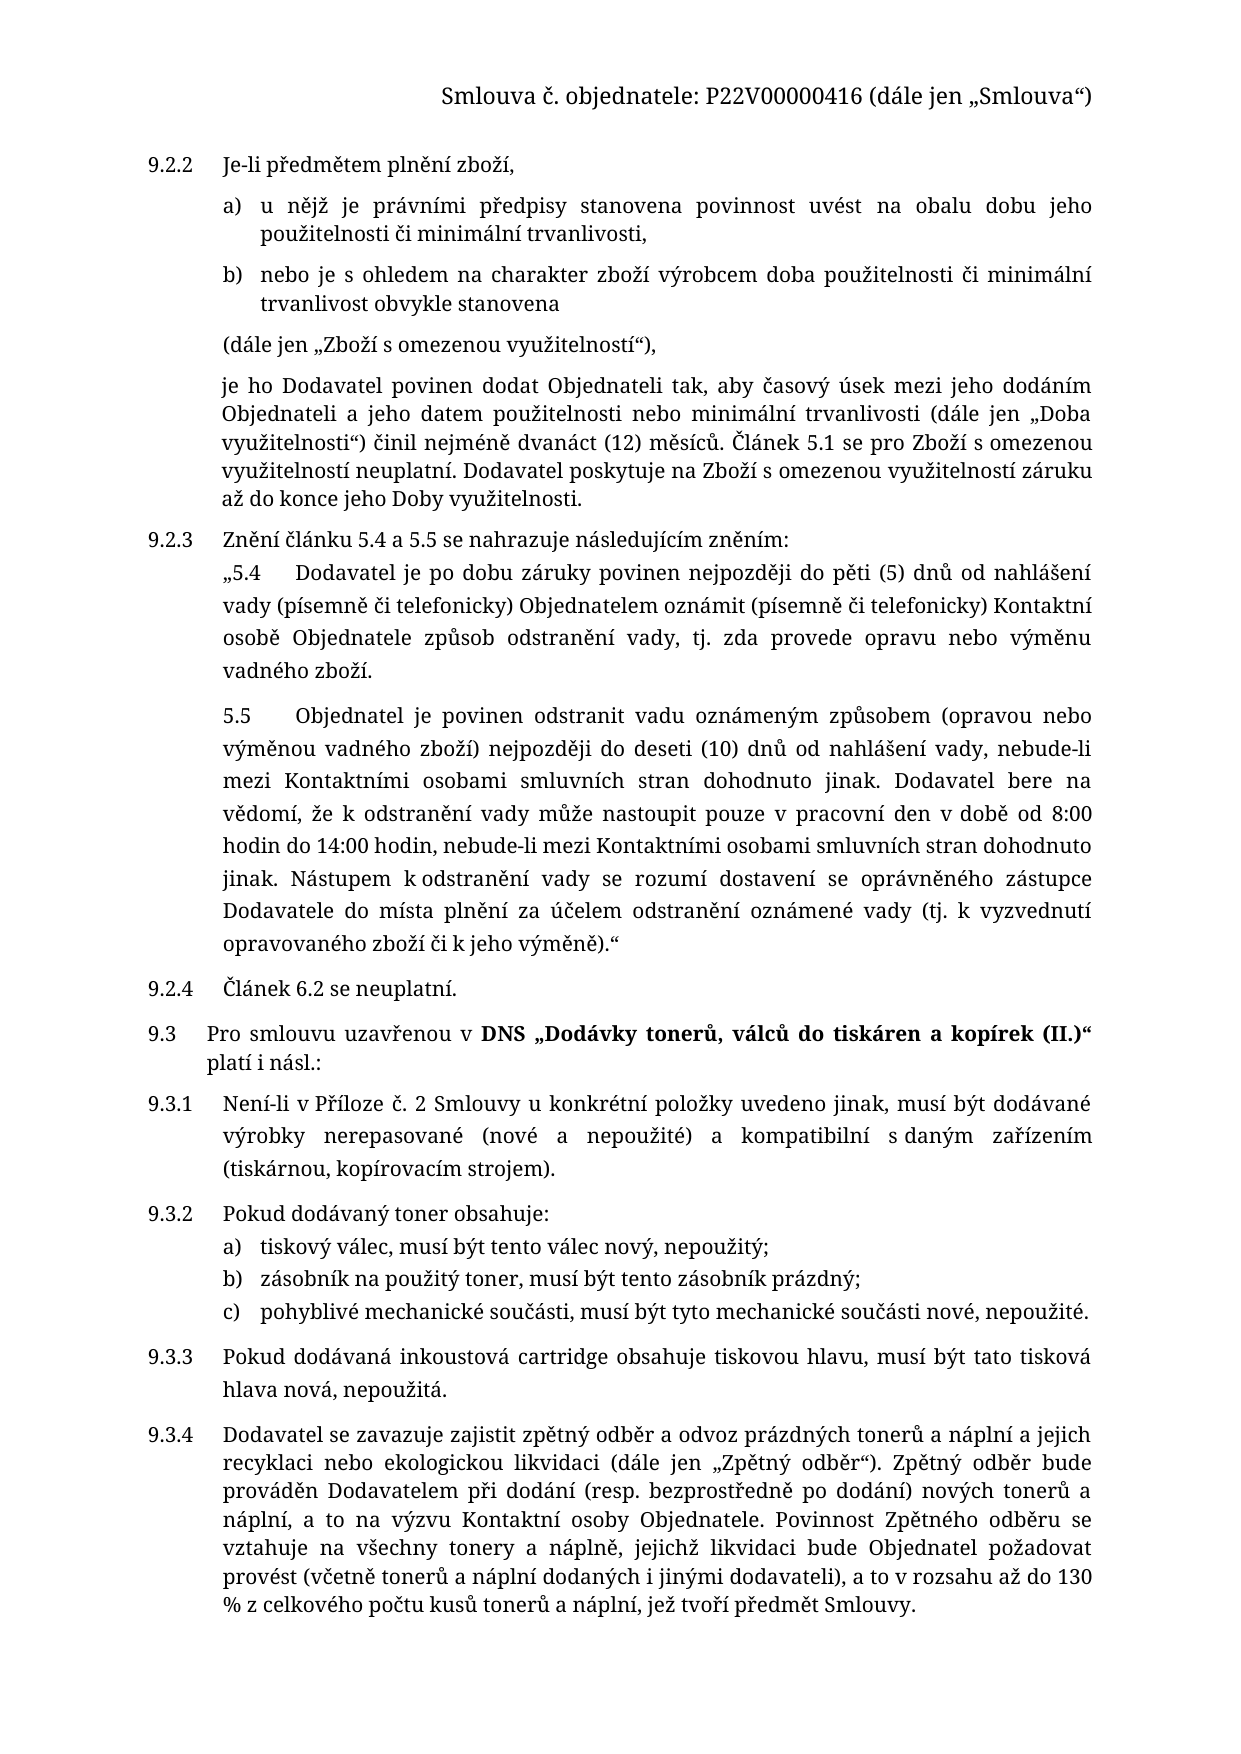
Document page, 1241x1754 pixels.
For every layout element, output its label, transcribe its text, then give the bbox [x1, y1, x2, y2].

list u nějž je právními předpisy stanovena povinnost uvést na obalu dobu jeho použitelnosti či minimální trvanlivosti, [223, 191, 1093, 248]
list Pokud dodávaná inkoustová cartridge obsahuje tiskovou hlavu, musí být tato tisková hlava nová, nepoužitá. [148, 1342, 1093, 1403]
list nebo je s ohledem na charakter zboží výrobcem doba použitelnosti či minimální trvanlivost obvykle stanovena [223, 261, 1093, 317]
list Znění článku 5.4 a 5.5 se nahrazuje následujícím zněním: [148, 526, 1093, 554]
list Dodavatel se zavazuje zajistit zpětný odběr a odvoz prázdných tonerů a náplní a jejich recyklaci nebo ekologickou likvidaci (dále jen „Zpětný odběr“). Zpětný odběr bude prováděn Dodavatelem při dodání (resp. bezprostředně po dodání) nových tonerů a náplní, a to na výzvu Kontaktní osoby Objednatele. Povinnost Zpětného odběru se vztahuje na všechny tonery a náplně, jejichž likvidaci bude Objednatel požadovat provést (včetně tonerů a náplní dodaných i jinými dodavateli), a to v rozsahu až do 130 % z celkového počtu kusů tonerů a náplní, jež tvoří předmět Smlouvy. [148, 1420, 1093, 1619]
list tiskový válec, musí být tento válec nový, nepoužitý; [223, 1232, 1093, 1260]
list Není-li v Příloze č. 2 Smlouvy u konkrétní položky uvedeno jinak, musí být dodávané výrobky nerepasované (nové a nepoužité) a kompatibilní s daným zařízením (tiskárnou, kopírovacím strojem). [148, 1089, 1093, 1182]
list „5.4 Dodavatel je po dobu záruky povinen nejpozději do pěti (5) dnů od nahlášení vady (písemně či telefonicky) Objednatelem oznámit (písemně či telefonicky) Kontaktní osobě Objednatele způsob odstranění vady, tj. zda provede opravu nebo výměnu vadného zboží. [223, 558, 1093, 684]
list Je-li předmětem plnění zboží, [148, 150, 1093, 179]
list Pro smlouvu uzavřenou v DNS „Dodávky tonerů, válců do tiskáren a kopírek (II.)“ platí i násl.: [148, 1019, 1093, 1076]
text je ho Dodavatel povinen dodat Objednateli tak, aby časový úsek mezi jeho dodáním Objednateli a jeho datem použitelnosti nebo minimální trvanlivosti (dále jen „Doba využitelnosti“) činil nejméně dvanáct (12) měsíců. Článek 5.1 se pro Zboží s omezenou využitelností neuplatní. Dodavatel poskytuje na Zboží s omezenou využitelností záruku až do konce jeho Doby využitelnosti. [221, 371, 1093, 513]
text (dále jen „Zboží s omezenou využitelností“), [223, 330, 1093, 358]
list 5.5 Objednatel je povinen odstranit vadu oznámeným způsobem (opravou nebo výměnou vadného zboží) nejpozději do deseti (10) dnů od nahlášení vady, nebude-li mezi Kontaktními osobami smluvních stran dohodnuto jinak. Dodavatel bere na vědomí, že k odstranění vady může nastoupit pouze v pracovní den v době od 8:00 hodin do 14:00 hodin, nebude-li mezi Kontaktními osobami smluvních stran dohodnuto jinak. Nástupem k odstranění vady se rozumí dostavení se oprávněného zástupce Dodavatele do místa plnění za účelem odstranění oznámené vady (tj. k vyzvednutí opravovaného zboží či k jeho výměně).“ [223, 701, 1093, 958]
list Článek 6.2 se neuplatní. [148, 974, 1093, 1003]
list pohyblivé mechanické součásti, musí být tyto mechanické součásti nové, nepoužité. [223, 1297, 1093, 1325]
list Pokud dodávaný toner obsahuje: [148, 1199, 1093, 1228]
list zásobník na použitý toner, musí být tento zásobník prázdný; [223, 1264, 1093, 1293]
